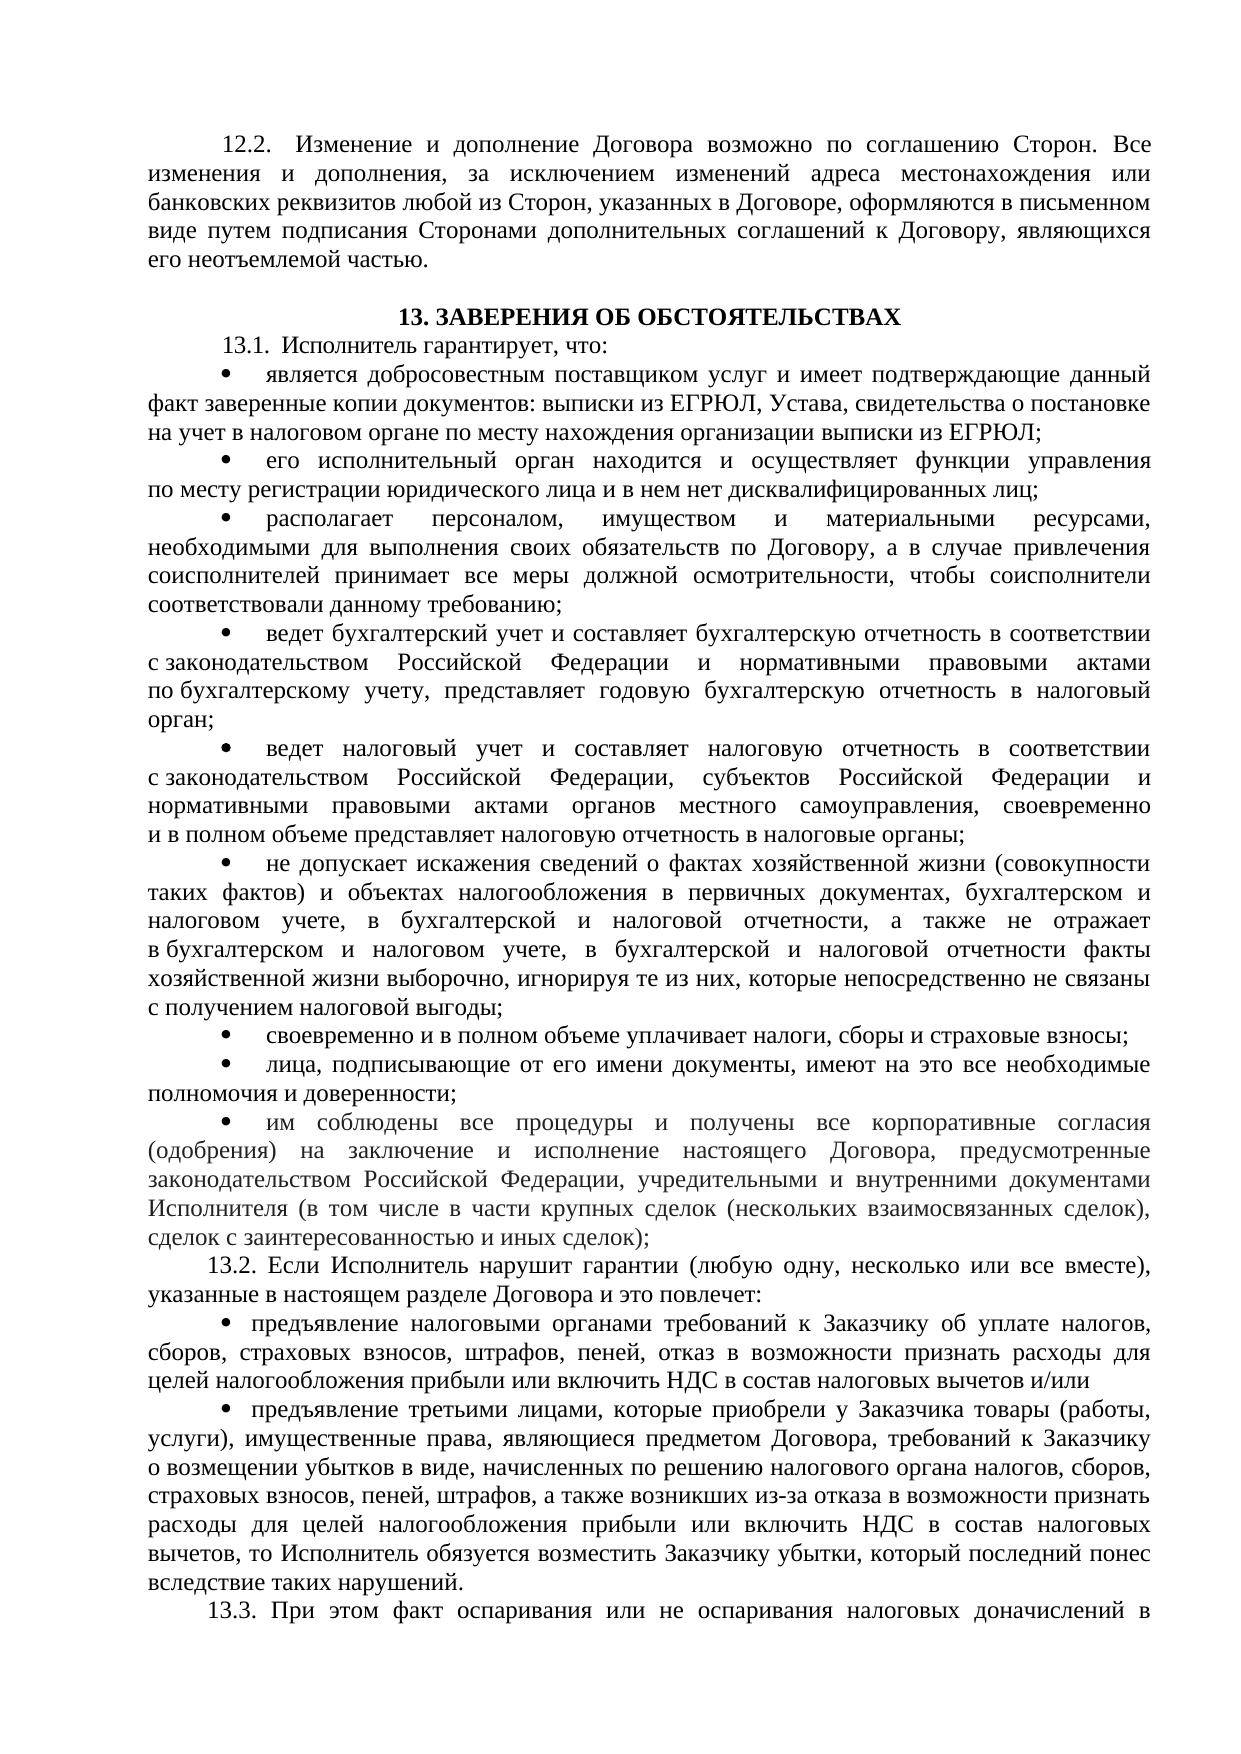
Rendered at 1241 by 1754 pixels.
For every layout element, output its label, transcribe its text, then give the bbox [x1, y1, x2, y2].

list является добросовестным поставщиком услуг и имеет подтверждающие данный факт заверенные копии документов: выписки из ЕГРЮЛ, Устава, свидетельства о постановке на учет в налоговом органе по месту нахождения организации выписки из ЕГРЮЛ; [148, 359, 1152, 446]
list лица, подписывающие от его имени документы, имеют на это все необходимые полномочия и доверенности; [148, 1049, 1152, 1107]
text 13.2. Если Исполнитель нарушит гарантии (любую одну, несколько или все вместе), указанные в настоящем разделе Договора и это повлечет: [148, 1251, 1152, 1308]
text 13. ЗАВЕРЕНИЯ ОБ ОБСТОЯТЕЛЬСТВАХ [148, 302, 1152, 331]
text 13.1. Исполнитель гарантирует, что: [222, 331, 1152, 359]
list не допускает искажения сведений о фактах хозяйственной жизни (совокупности таких фактов) и объектах налогообложения в первичных документах, бухгалтерском и налоговом учете, в бухгалтерской и налоговой отчетности, а также не отражает в бухгалтерском и налоговом учете, в бухгалтерской и налоговой отчетности факты хозяйственной жизни выборочно, игнорируя те из них, которые непосредственно не связаны с получением налоговой выгоды; [148, 848, 1152, 1021]
list своевременно и в полном объеме уплачивает налоги, сборы и страховые взносы; [148, 1021, 1152, 1049]
list предъявление налоговыми органами требований к Заказчику об уплате налогов, сборов, страховых взносов, штрафов, пеней, отказ в возможности признать расходы для целей налогообложения прибыли или включить НДС в состав налоговых вычетов и/или [148, 1308, 1152, 1394]
list ведет налоговый учет и составляет налоговую отчетность в соответствии с законодательством Российской Федерации, субъектов Российской Федерации и нормативными правовыми актами органов местного самоуправления, своевременно и в полном объеме представляет налоговую отчетность в налоговые органы; [148, 733, 1152, 848]
list ведет бухгалтерский учет и составляет бухгалтерскую отчетность в соответствии с законодательством Российской Федерации и нормативными правовыми актами по бухгалтерскому учету, представляет годовую бухгалтерскую отчетность в налоговый орган; [148, 618, 1152, 733]
list Изменение и дополнение Договора возможно по соглашению Сторон. Все изменения и дополнения, за исключением изменений адреса местонахождения или банковских реквизитов любой из Сторон, указанных в Договоре, оформляются в письменном виде путем подписания Сторонами дополнительных соглашений к Договору, являющихся его неотъемлемой частью. [148, 129, 1152, 273]
list предъявление третьими лицами, которые приобрели у Заказчика товары (работы, услуги), имущественные права, являющиеся предметом Договора, требований к Заказчику о возмещении убытков в виде, начисленных по решению налогового органа налогов, сборов, страховых взносов, пеней, штрафов, а также возникших из-за отказа в возможности признать расходы для целей налогообложения прибыли или включить НДС в состав налоговых вычетов, то Исполнитель обязуется возместить Заказчику убытки, который последний понес вследствие таких нарушений. [148, 1394, 1152, 1596]
list им соблюдены все процедуры и получены все корпоративные согласия (одобрения) на заключение и исполнение настоящего Договора, предусмотренные законодательством Российской Федерации, учредительными и внутренними документами Исполнителя (в том числе в части крупных сделок (нескольких взаимосвязанных сделок), сделок с заинтересованностью и иных сделок); [148, 1107, 1152, 1251]
list располагает персоналом, имуществом и материальными ресурсами, необходимыми для выполнения своих обязательств по Договору, а в случае привлечения соисполнителей принимает все меры должной осмотрительности, чтобы соисполнители соответствовали данному требованию; [148, 503, 1152, 618]
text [148, 1596, 1152, 1624]
list его исполнительный орган находится и осуществляет функции управления по месту регистрации юридического лица и в нем нет дисквалифицированных лиц; [148, 446, 1152, 503]
